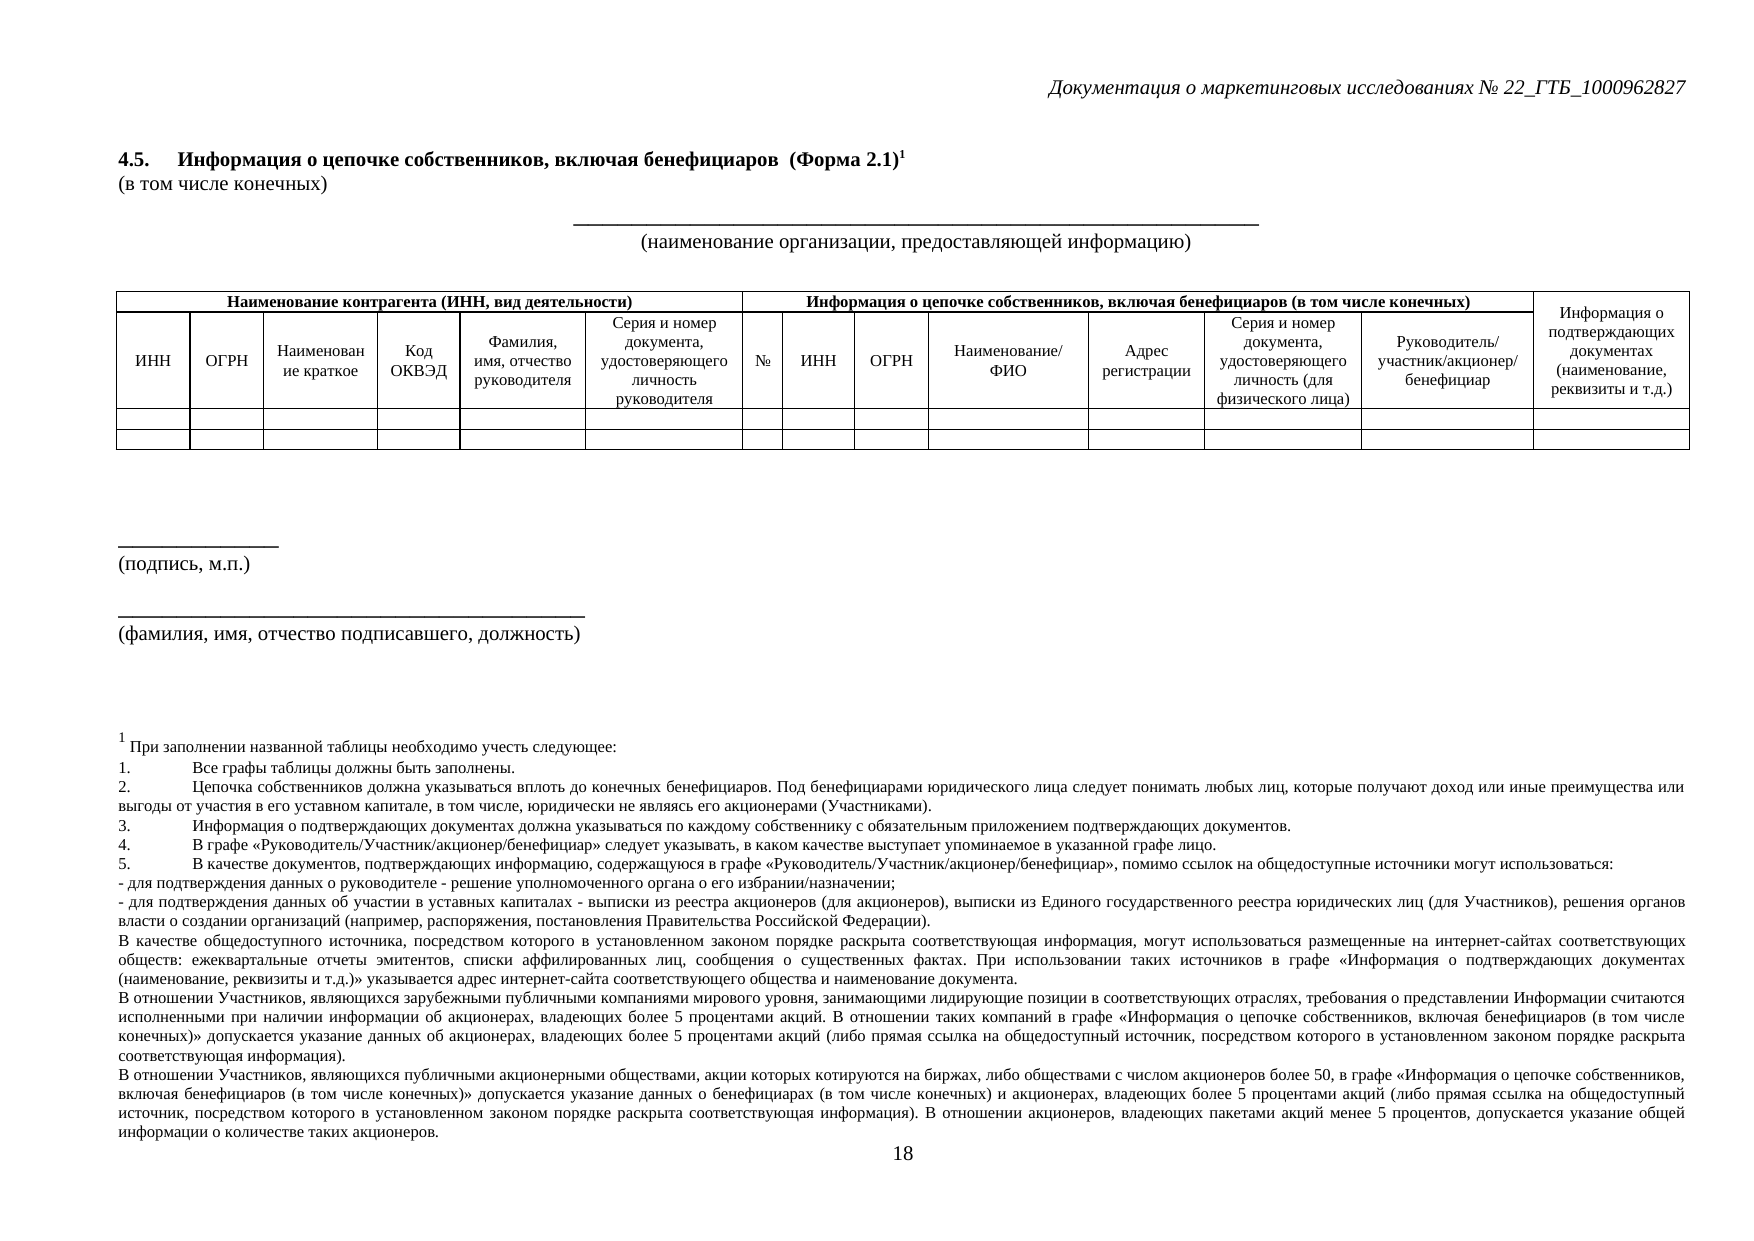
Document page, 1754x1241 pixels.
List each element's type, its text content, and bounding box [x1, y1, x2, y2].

table_cell [855, 430, 928, 449]
table_cell [117, 430, 189, 449]
table_cell Руководитель/ участник/акционер/ бенефициар [1362, 313, 1533, 408]
table_cell [461, 409, 585, 428]
table_cell [743, 430, 782, 449]
text ___________ [118, 517, 1687, 550]
text _______________________________________________ [144, 195, 1687, 229]
table_header Информация о цепочке собственников, включая бенефициаров (в том числе конечных) [743, 292, 1533, 311]
table_cell [1205, 430, 1361, 449]
table_cell Адрес регистрации [1089, 313, 1204, 408]
text ________________________________ [118, 587, 1687, 621]
table_cell [743, 409, 782, 428]
table_cell [264, 430, 377, 449]
table_cell ОГРН [191, 313, 263, 408]
table_cell [586, 409, 742, 428]
table_cell [586, 430, 742, 449]
table_cell ИНН [783, 313, 854, 408]
table_cell [855, 409, 928, 428]
table_cell [929, 409, 1088, 428]
table_cell [1534, 430, 1689, 449]
table_header Наименование контрагента (ИНН, вид деятельности) [117, 292, 742, 311]
table_cell [191, 409, 263, 428]
table_cell [783, 430, 854, 449]
table_cell Фамилия, имя, отчество руководителя [461, 313, 585, 408]
table_cell [1205, 409, 1361, 428]
table_cell [929, 430, 1088, 449]
table_cell Наименование краткое [264, 313, 377, 408]
table_cell [1362, 430, 1533, 449]
text (наименование организации, предоставляющей информацию) [144, 229, 1687, 253]
table_cell [117, 409, 189, 428]
table_cell ОГРН [855, 313, 928, 408]
list Информация о цепочке собственников, включая бенефициаров (Форма 2.1) [118, 147, 1687, 171]
table_cell [461, 430, 585, 449]
table_cell Код ОКВЭД [378, 313, 459, 408]
table_cell [1362, 409, 1533, 428]
table_cell [378, 430, 459, 449]
table_cell [1089, 430, 1204, 449]
table_cell [783, 409, 854, 428]
table_header Информация о подтверждающих документах (наименование, реквизиты и т.д.) [1534, 292, 1689, 408]
table_cell Наименование/ ФИО [929, 313, 1088, 408]
table_cell [1534, 409, 1689, 428]
table_cell [1089, 409, 1204, 428]
table_cell [378, 409, 459, 428]
table_cell [264, 409, 377, 428]
table_cell Серия и номер документа, удостоверяющего личность (для физического лица) [1205, 313, 1361, 408]
text (фамилия, имя, отчество подписавшего, должность) [118, 621, 1687, 644]
table_cell № [743, 313, 782, 408]
text (в том числе конечных) [118, 171, 1687, 195]
table_cell Серия и номер документа, удостоверяющего личность руководителя [586, 313, 742, 408]
text (подпись, м.п.) [118, 550, 1687, 574]
table_cell ИНН [117, 313, 189, 408]
table_cell [191, 430, 263, 449]
